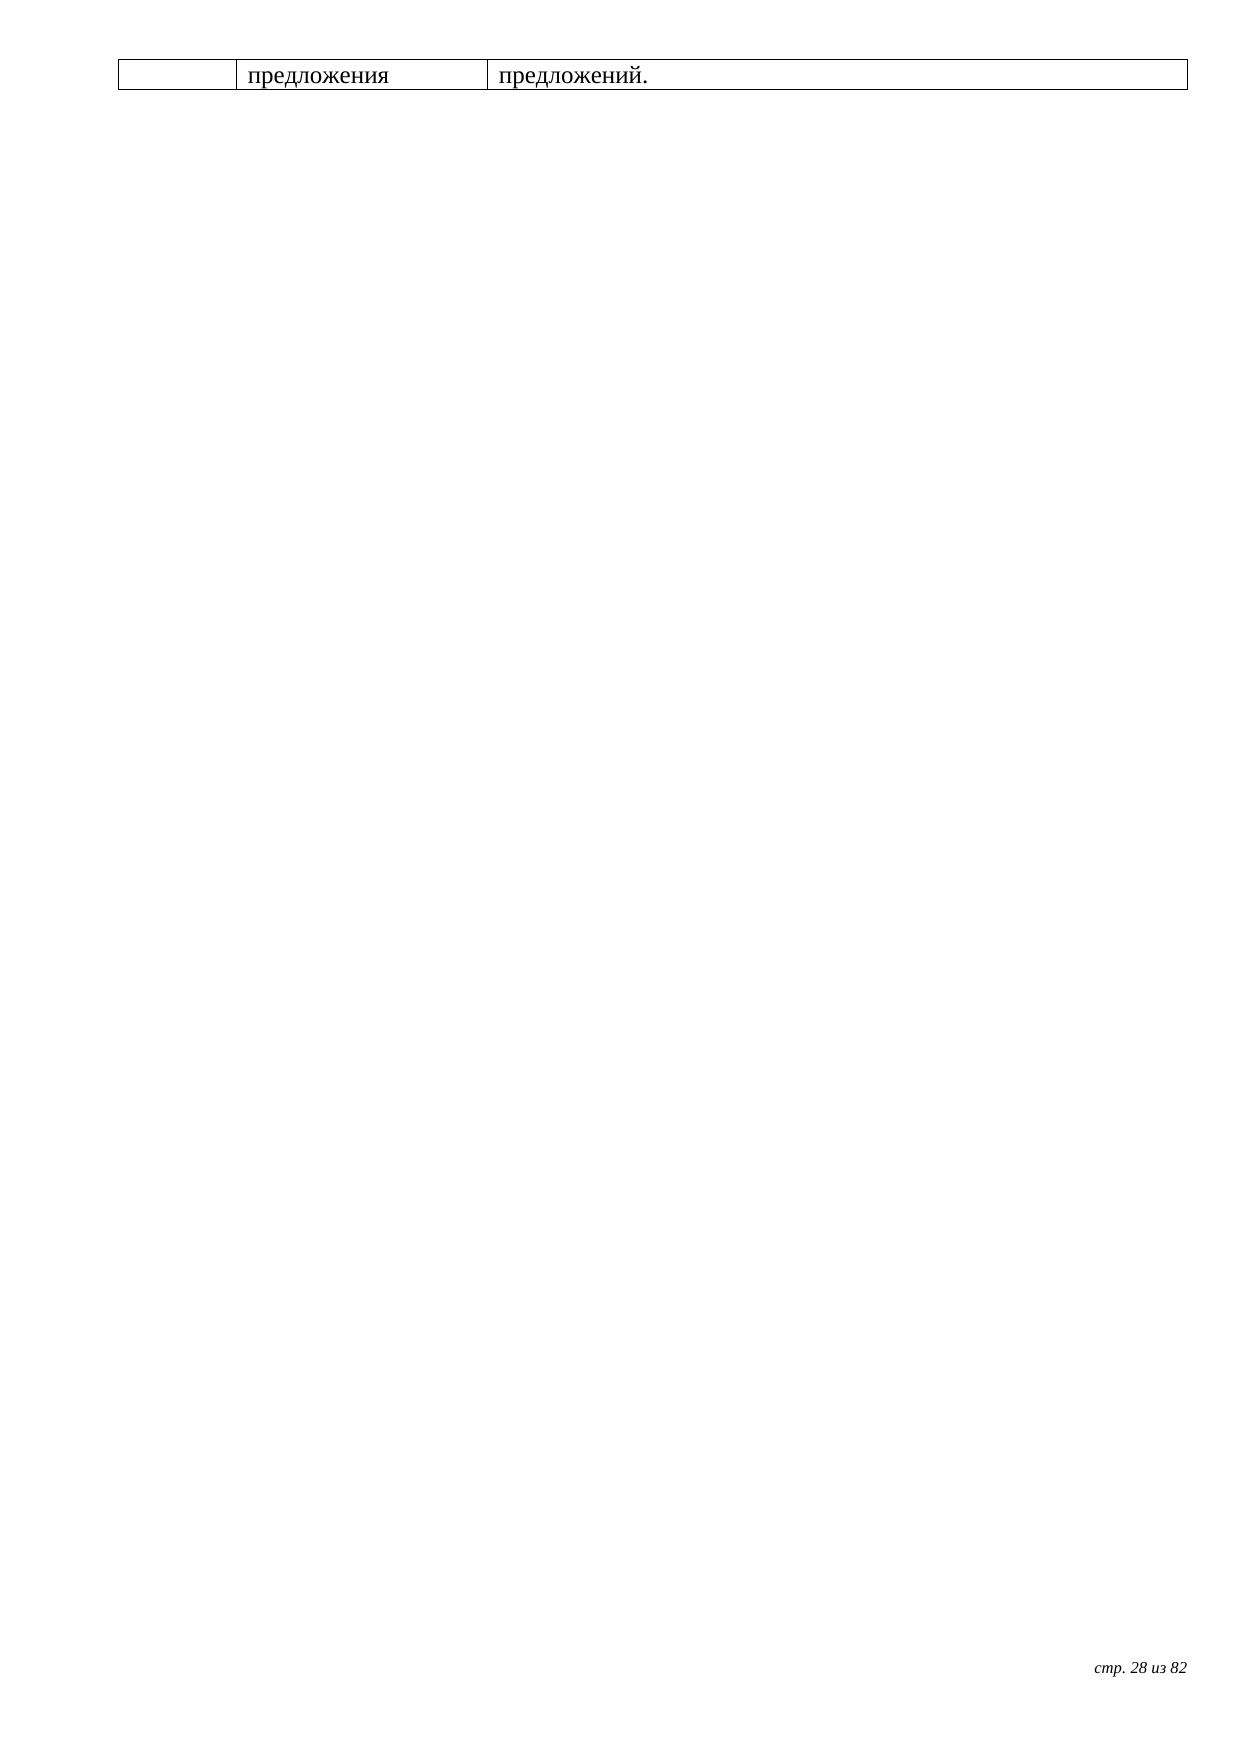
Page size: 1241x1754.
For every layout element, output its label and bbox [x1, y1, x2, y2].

table_cell [119, 60, 236, 89]
table_cell [237, 60, 487, 89]
table_cell [488, 60, 1187, 89]
